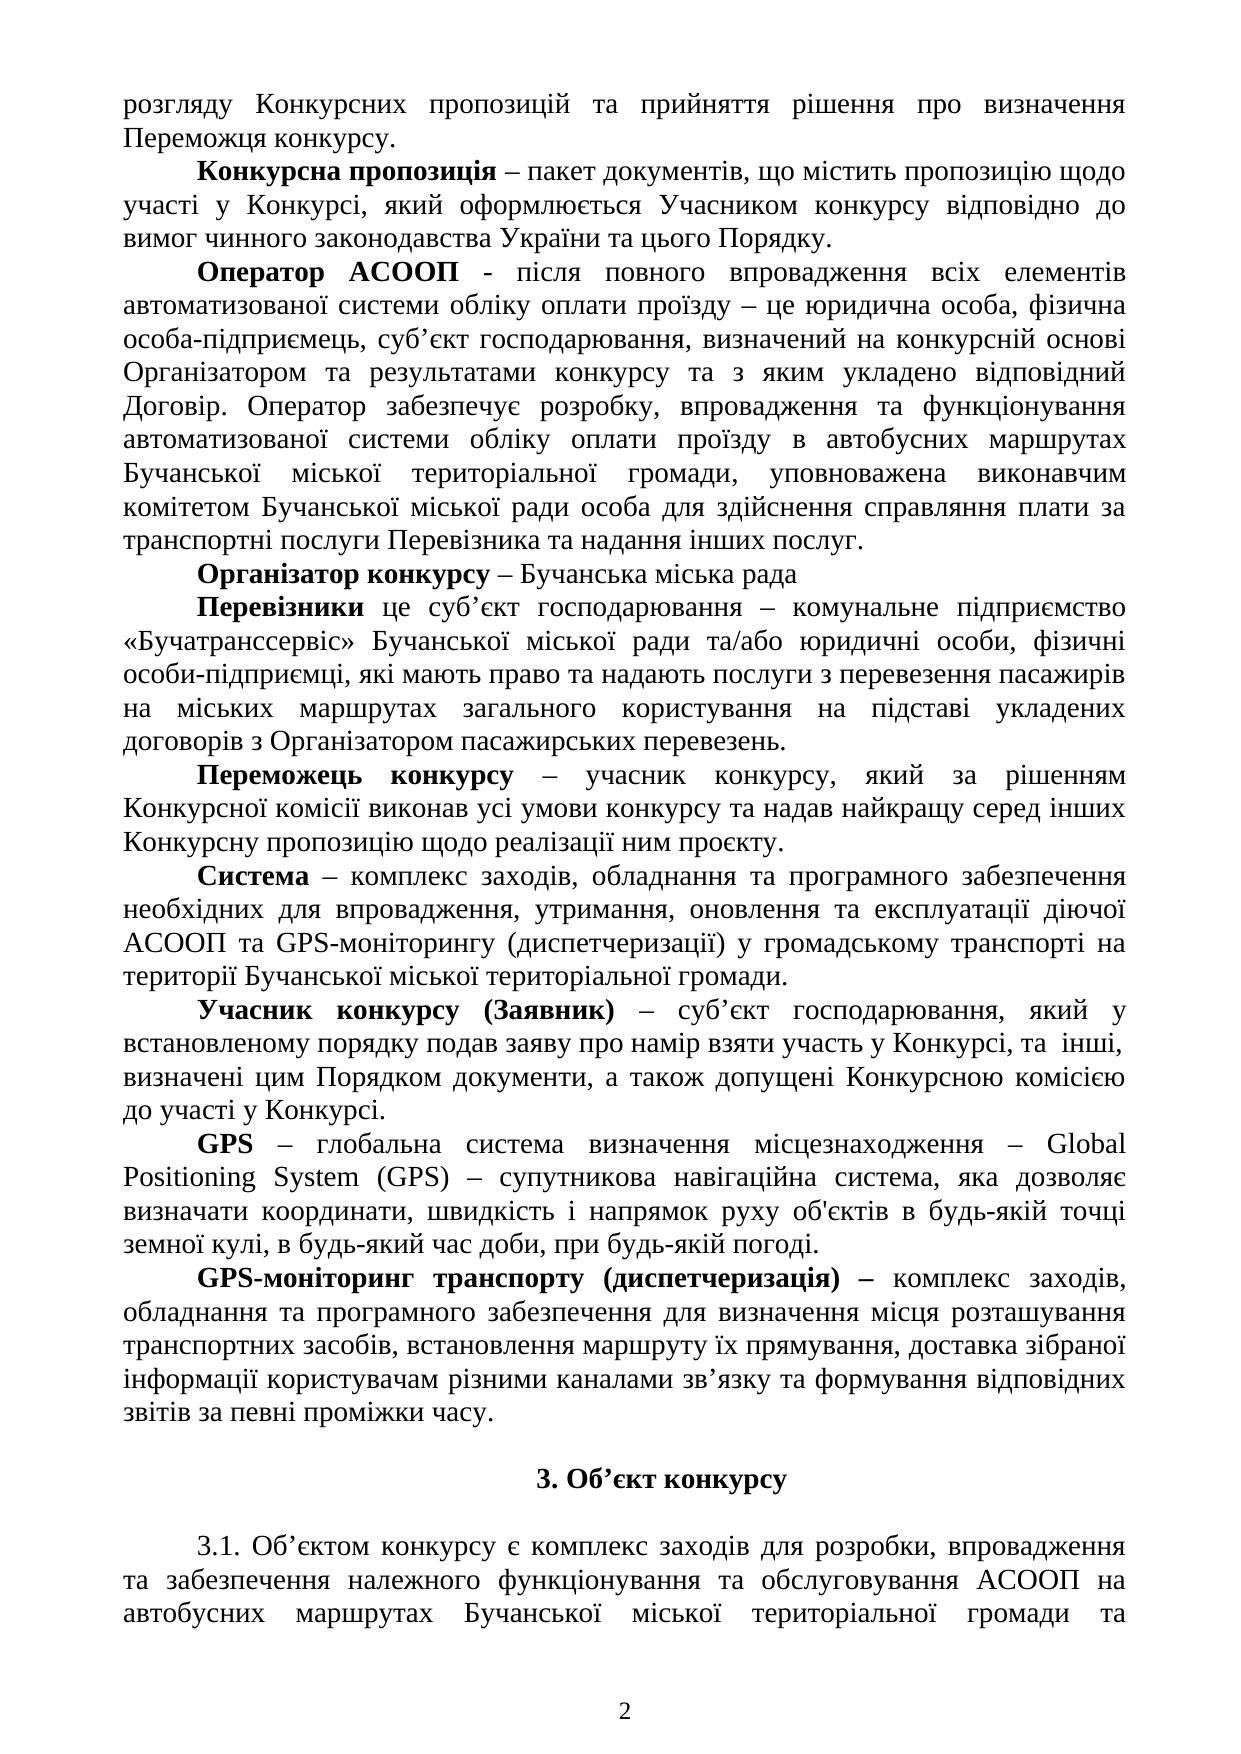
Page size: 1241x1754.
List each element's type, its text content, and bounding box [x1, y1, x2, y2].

list Об’єкт конкурсу [123, 1461, 1127, 1495]
text визначені цим Порядком документи, а також допущені Конкурсною комісією до участі у Конкурсі. [123, 1059, 1127, 1126]
text Система – комплекс заходів, обладнання та програмного забезпечення необхідних для впровадження, утримання, оновлення та експлуатації діючої АСООП та GPS-моніторингу (диспетчеризації) у громадському транспорті на території Бучанської міської територіальної громади. [123, 858, 1127, 992]
text Організатор конкурсу – Бучанська міська рада [123, 556, 1127, 589]
text GPS-моніторинг транспорту (диспетчеризація) – комплекс заходів, обладнання та програмного забезпечення для визначення місця розташування транспортних засобів, встановлення маршруту їх прямування, доставка зібраної інформації користувачам різними каналами зв’язку та формування відповідних звітів за певні проміжки часу. [123, 1260, 1127, 1428]
text Переможець конкурсу – учасник конкурсу, який за рішенням Конкурсної комісії виконав усі умови конкурсу та надав найкращу серед інших Конкурсну пропозицію щодо реалізації ним проєкту. [123, 757, 1127, 858]
text Конкурсна пропозиція – пакет документів, що містить пропозицію щодо участі у Конкурсі, який оформлюється Учасником конкурсу відповідно до вимог чинного законодавства України та цього Порядку. [123, 153, 1127, 254]
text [123, 1528, 1127, 1629]
text GPS – глобальна система визначення місцезнаходження – Global Positioning System (GPS) – супутникова навігаційна система, яка дозволяє визначати координати, швидкість і напрямок руху об'єктів в будь-якій точці земної кулі, в будь-який час доби, при будь-якій погоді. [123, 1126, 1127, 1260]
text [123, 86, 1127, 153]
text Оператор АСООП - після повного впровадження всіх елементів автоматизованої системи обліку оплати проїзду – це юридична особа, фізична особа-підприємець, суб’єкт господарювання, визначений на конкурсній основі Організатором та результатами конкурсу та з яким укладено відповідний Договір. Оператор забезпечує розробку, впровадження та функціонування автоматизованої системи обліку оплати проїзду в автобусних маршрутах Бучанської міської територіальної громади, уповноважена виконавчим комітетом Бучанської міської ради особа для здійснення справляння плати за транспортні послуги Перевізника та надання інших послуг. [123, 254, 1127, 556]
text Перевізники це суб’єкт господарювання – комунальне підприємство «Бучатранссервіс» Бучанської міської ради та/або юридичні особи, фізичні особи-підприємці, які мають право та надають послуги з перевезення пасажирів на міських маршрутах загального користування на підставі укладених договорів з Організатором пасажирських перевезень. [123, 589, 1127, 757]
text Учасник конкурсу (Заявник) – суб’єкт господарювання, який у встановленому порядку подав заяву про намір взяти участь у Конкурсі, та інші, [123, 992, 1127, 1059]
